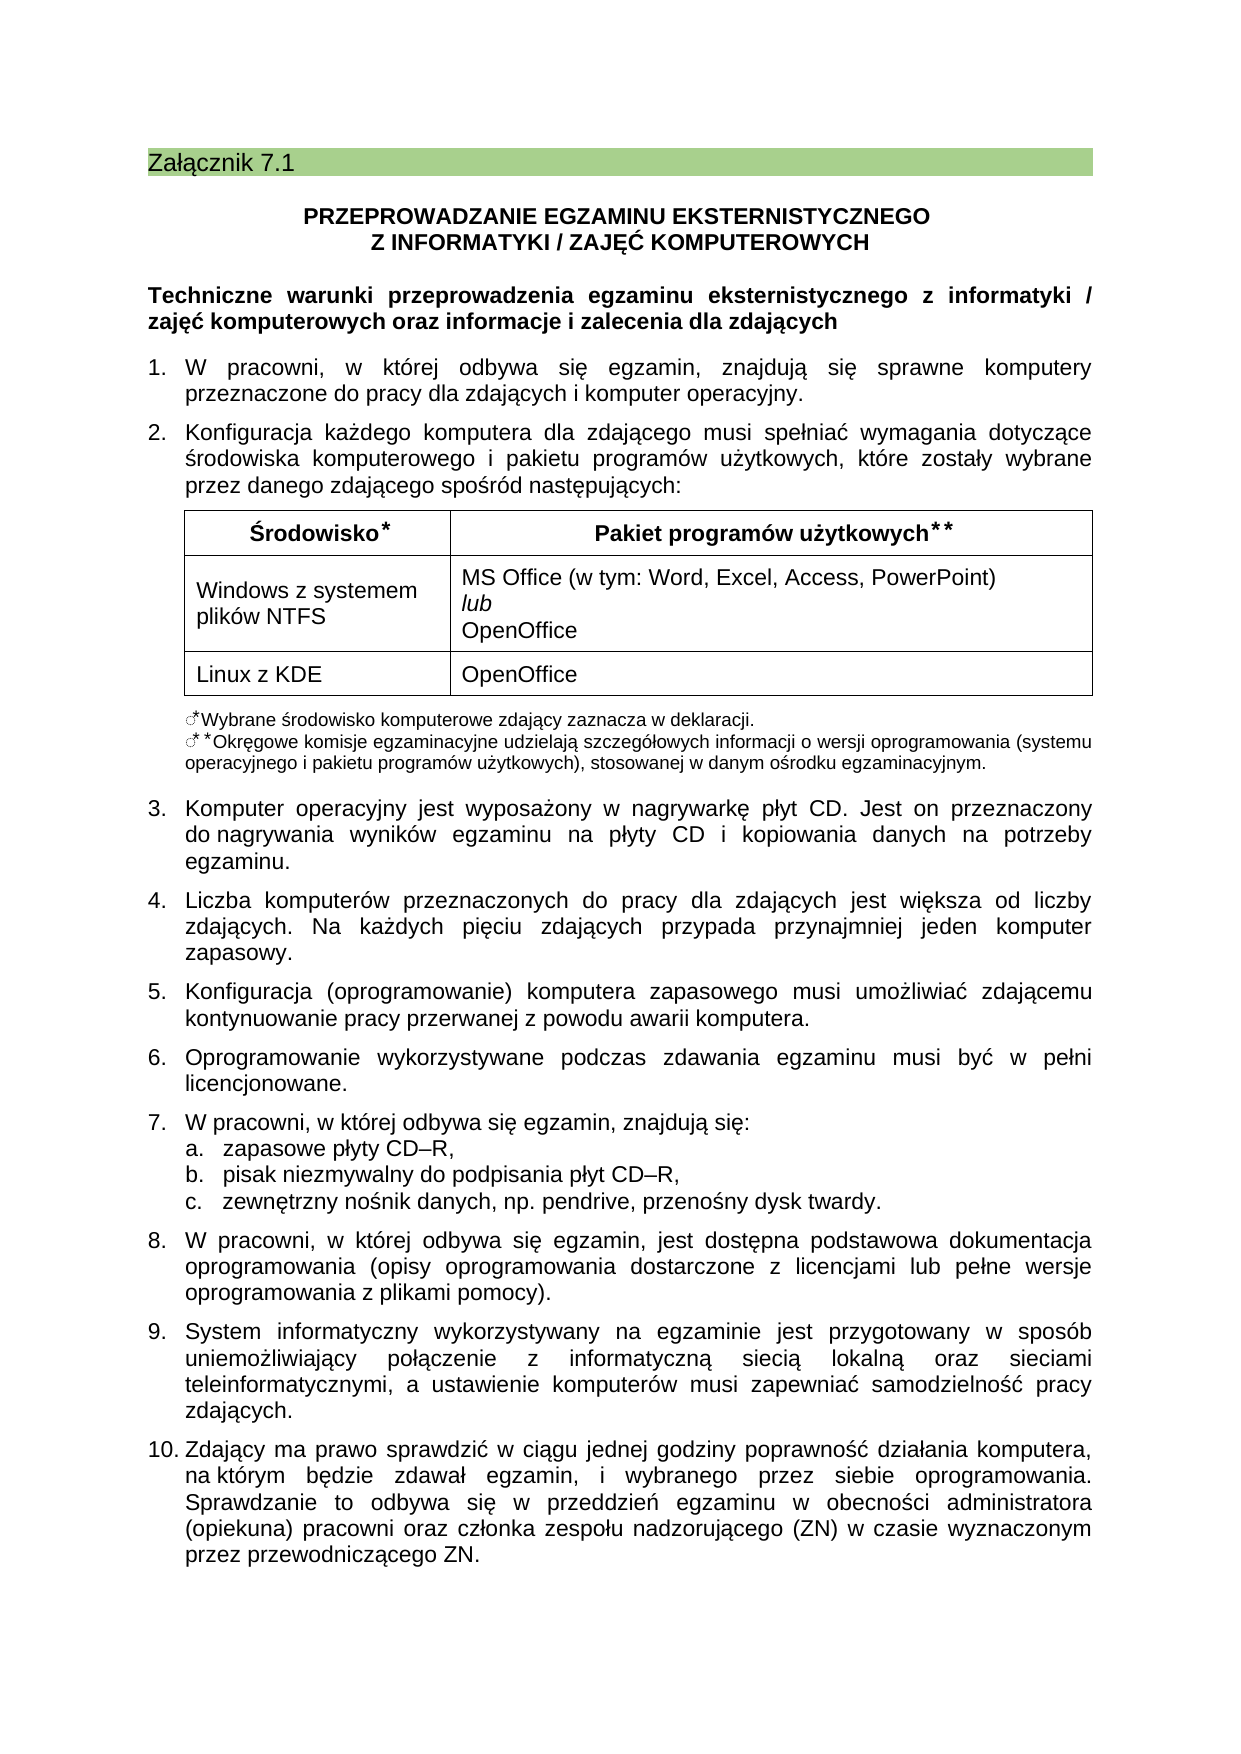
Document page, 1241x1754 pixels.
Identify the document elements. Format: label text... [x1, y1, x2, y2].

table_cell Windows z systemem plików NTFS [185, 556, 450, 651]
text Załącznik 7.1 [148, 148, 1093, 176]
list Komputer operacyjny jest wyposażony w nagrywarkę płyt CD. Jest on przeznaczony do nagrywania wyników egzaminu na płyty CD i kopiowania danych na potrzeby egzaminu. [148, 795, 1093, 874]
list Zdający ma prawo sprawdzić w ciągu jednej godziny poprawność działania komputera, na którym będzie zdawał egzamin, i wybranego przez siebie oprogramowania. Sprawdzanie to odbywa się w przeddzień egzaminu w obecności administratora (opiekuna) pracowni oraz członka zespołu nadzorującego (ZN) w czasie wyznaczonym przez przewodniczącego ZN. [148, 1436, 1093, 1568]
list Oprogramowanie wykorzystywane podczas zdawania egzaminu musi być w pełni licencjonowane. [148, 1043, 1093, 1096]
list System informatyczny wykorzystywany na egzaminie jest przygotowany w sposób uniemożliwiający połączenie z informatyczną siecią lokalną oraz sieciami teleinformatycznymi, a ustawienie komputerów musi zapewniać samodzielność pracy zdających. [148, 1318, 1093, 1423]
table_header Pakiet programów użytkowych ⃰ ⃰ [451, 511, 1092, 554]
list Konfiguracja każdego komputera dla zdającego musi spełniać wymagania dotyczące środowiska komputerowego i pakietu programów użytkowych, które zostały wybrane przez danego zdającego spośród następujących: [148, 419, 1093, 498]
text ⃰ ⃰ Okręgowe komisje egzaminacyjne udzielają szczegółowych informacji o wersji oprogramowania (systemu operacyjnego i pakietu programów użytkowych), stosowanej w danym ośrodku egzaminacyjnym. [185, 730, 1093, 773]
table_cell MS Office (w tym: Word, Excel, Access, PowerPoint) lub OpenOffice [451, 556, 1092, 651]
list W pracowni, w której odbywa się egzamin, znajdują się sprawne komputery przeznaczone do pracy dla zdających i komputer operacyjny. [148, 354, 1093, 406]
text PRZEPROWADZANIE EGZAMINU EKSTERNISTYCZNEGO Z INFORMATYKI / ZAJĘĆ KOMPUTEROWYCH [148, 203, 1093, 255]
list pisak niezmywalny do podpisania płyt CD–R, [185, 1161, 1093, 1188]
list Konfiguracja (oprogramowanie) komputera zapasowego musi umożliwiać zdającemu kontynuowanie pracy przerwanej z powodu awarii komputera. [148, 978, 1093, 1031]
list zewnętrzny nośnik danych, np. pendrive, przenośny dysk twardy. [185, 1188, 1093, 1214]
table_cell Linux z KDE [185, 652, 450, 695]
list Liczba komputerów przeznaczonych do pracy dla zdających jest większa od liczby zdających. Na każdych pięciu zdających przypada przynajmniej jeden komputer zapasowy. [148, 887, 1093, 966]
table_header Środowisko ⃰ [185, 511, 450, 554]
list W pracowni, w której odbywa się egzamin, znajdują się: [148, 1109, 1093, 1135]
table_cell OpenOffice [451, 652, 1092, 695]
list W pracowni, w której odbywa się egzamin, jest dostępna podstawowa dokumentacja oprogramowania (opisy oprogramowania dostarczone z licencjami lub pełne wersje oprogramowania z plikami pomocy). [148, 1227, 1093, 1306]
list zapasowe płyty CD–R, [185, 1135, 1093, 1161]
text Techniczne warunki przeprowadzenia egzaminu eksternistycznego z informatyki / zajęć komputerowych oraz informacje i zalecenia dla zdających [148, 282, 1093, 334]
text ⃰ Wybrane środowisko komputerowe zdający zaznacza w deklaracji. [185, 709, 1093, 730]
